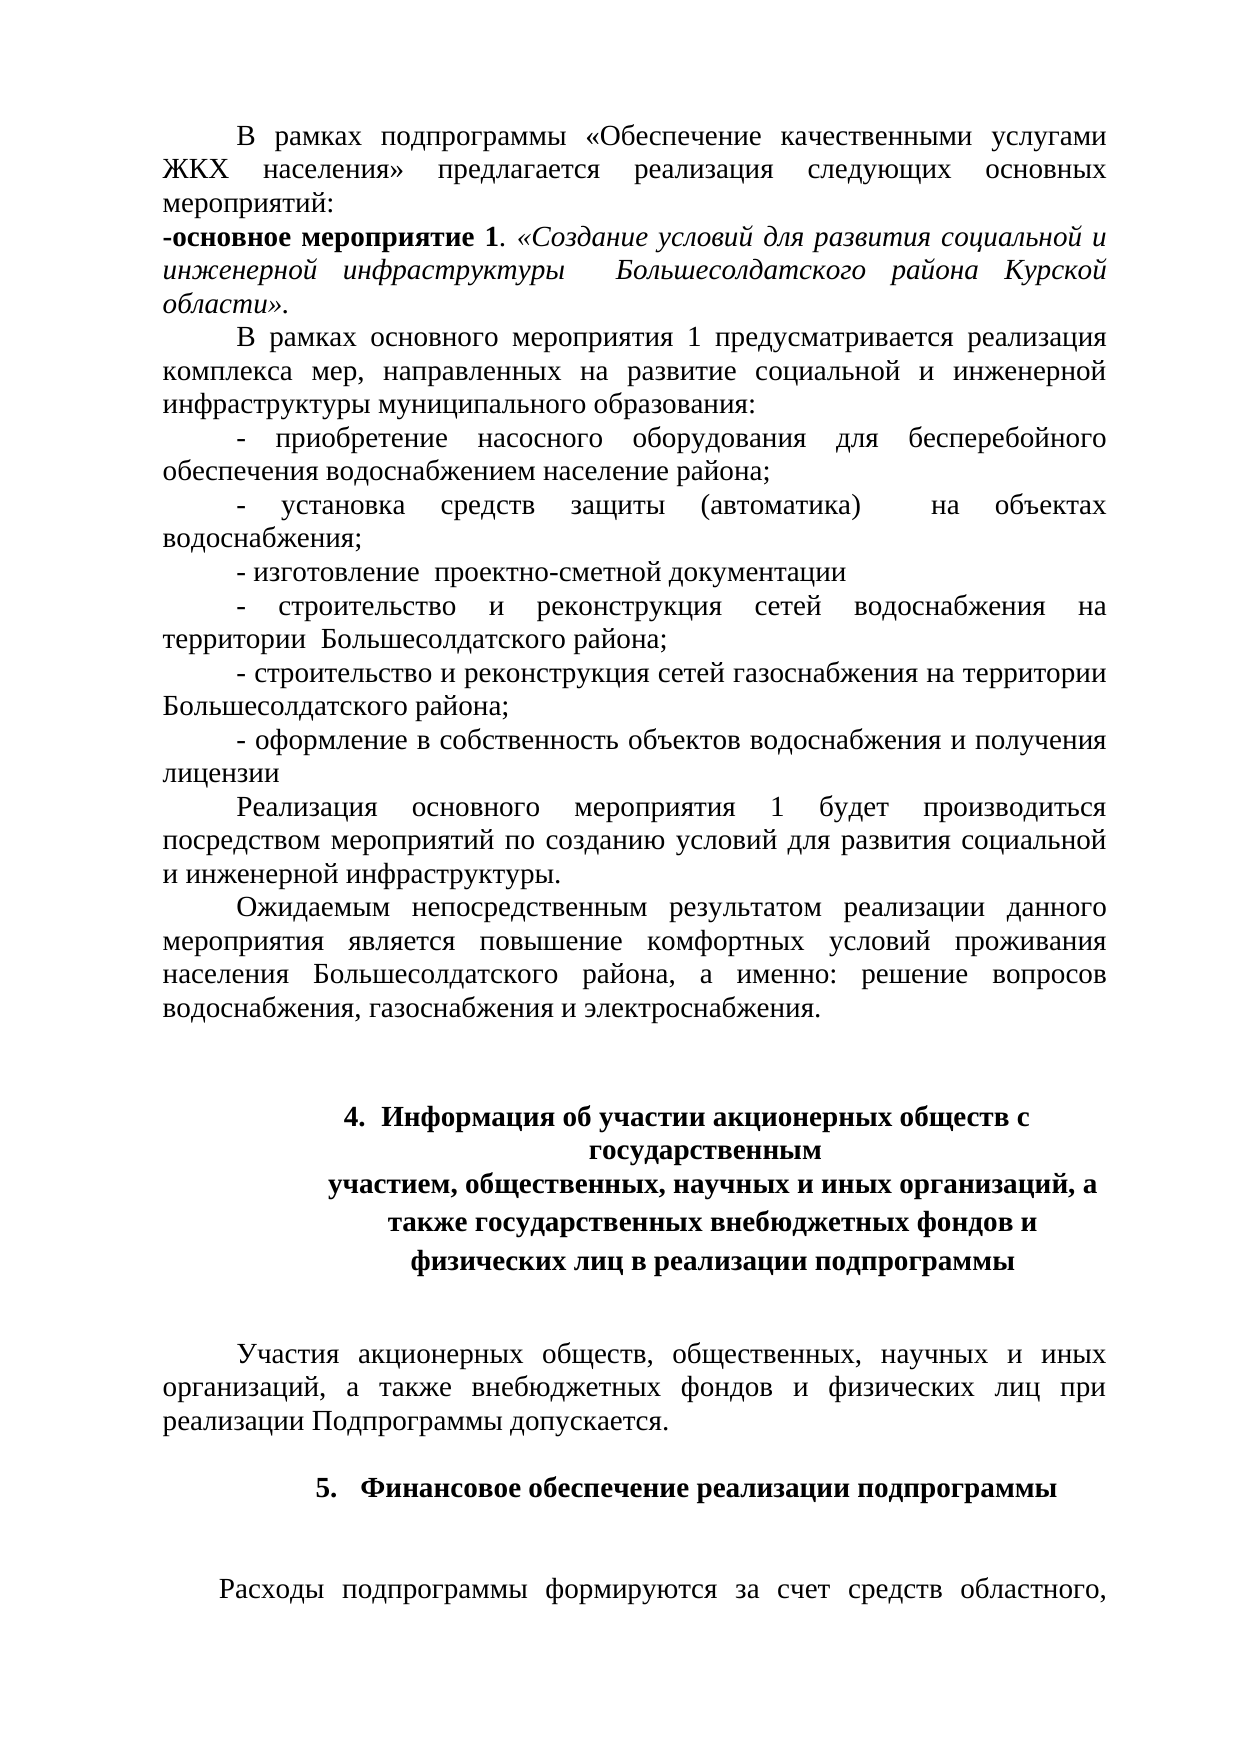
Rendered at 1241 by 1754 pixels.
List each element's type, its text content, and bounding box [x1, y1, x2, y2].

text Участия акционерных обществ, общественных, научных и иных организаций, а также внебюджетных фондов и физических лиц при реализации Подпрограммы допускается. [162, 1336, 1107, 1437]
text Ожидаемым непосредственным результатом реализации данного мероприятия является повышение комфортных условий проживания населения Большесолдатского района, а именно: решение вопросов водоснабжения, газоснабжения и электроснабжения. [162, 889, 1107, 1024]
text - установка средств защиты (автоматика) на объектах водоснабжения; [162, 487, 1107, 554]
list участием, общественных, научных и иных организаций, а также государственных внебюджетных фондов и физических лиц в реализации подпрограммы [318, 1166, 1107, 1277]
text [162, 1571, 1107, 1604]
text - строительство и реконструкция сетей газоснабжения на территории Большесолдатского района; [162, 655, 1107, 722]
text В рамках подпрограммы «Обеспечение качественными услугами ЖКХ населения» предлагается реализация следующих основных мероприятий: [162, 118, 1107, 219]
text - строительство и реконструкция сетей водоснабжения на территории Большесолдатского района; [162, 588, 1107, 655]
text В рамках основного мероприятия 1 предусматривается реализация комплекса мер, направленных на развитие социальной и инженерной инфраструктуры муниципального образования: [162, 319, 1107, 420]
text Реализация основного мероприятия 1 будет производиться посредством мероприятий по созданию условий для развития социальной и инженерной инфраструктуры. [162, 789, 1107, 889]
list Информация об участии акционерных обществ с государственным [266, 1099, 1107, 1166]
text - изготовление проектно-сметной документации [162, 554, 1107, 588]
list Финансовое обеспечение реализации подпрограммы [266, 1470, 1107, 1504]
text -основное мероприятие 1. «Создание условий для развития социальной и инженерной инфраструктуры Большесолдатского района Курской области». [162, 219, 1107, 319]
text - оформление в собственность объектов водоснабжения и получения лицензии [162, 722, 1107, 789]
text - приобретение насосного оборудования для бесперебойного обеспечения водоснабжением население района; [162, 420, 1107, 487]
